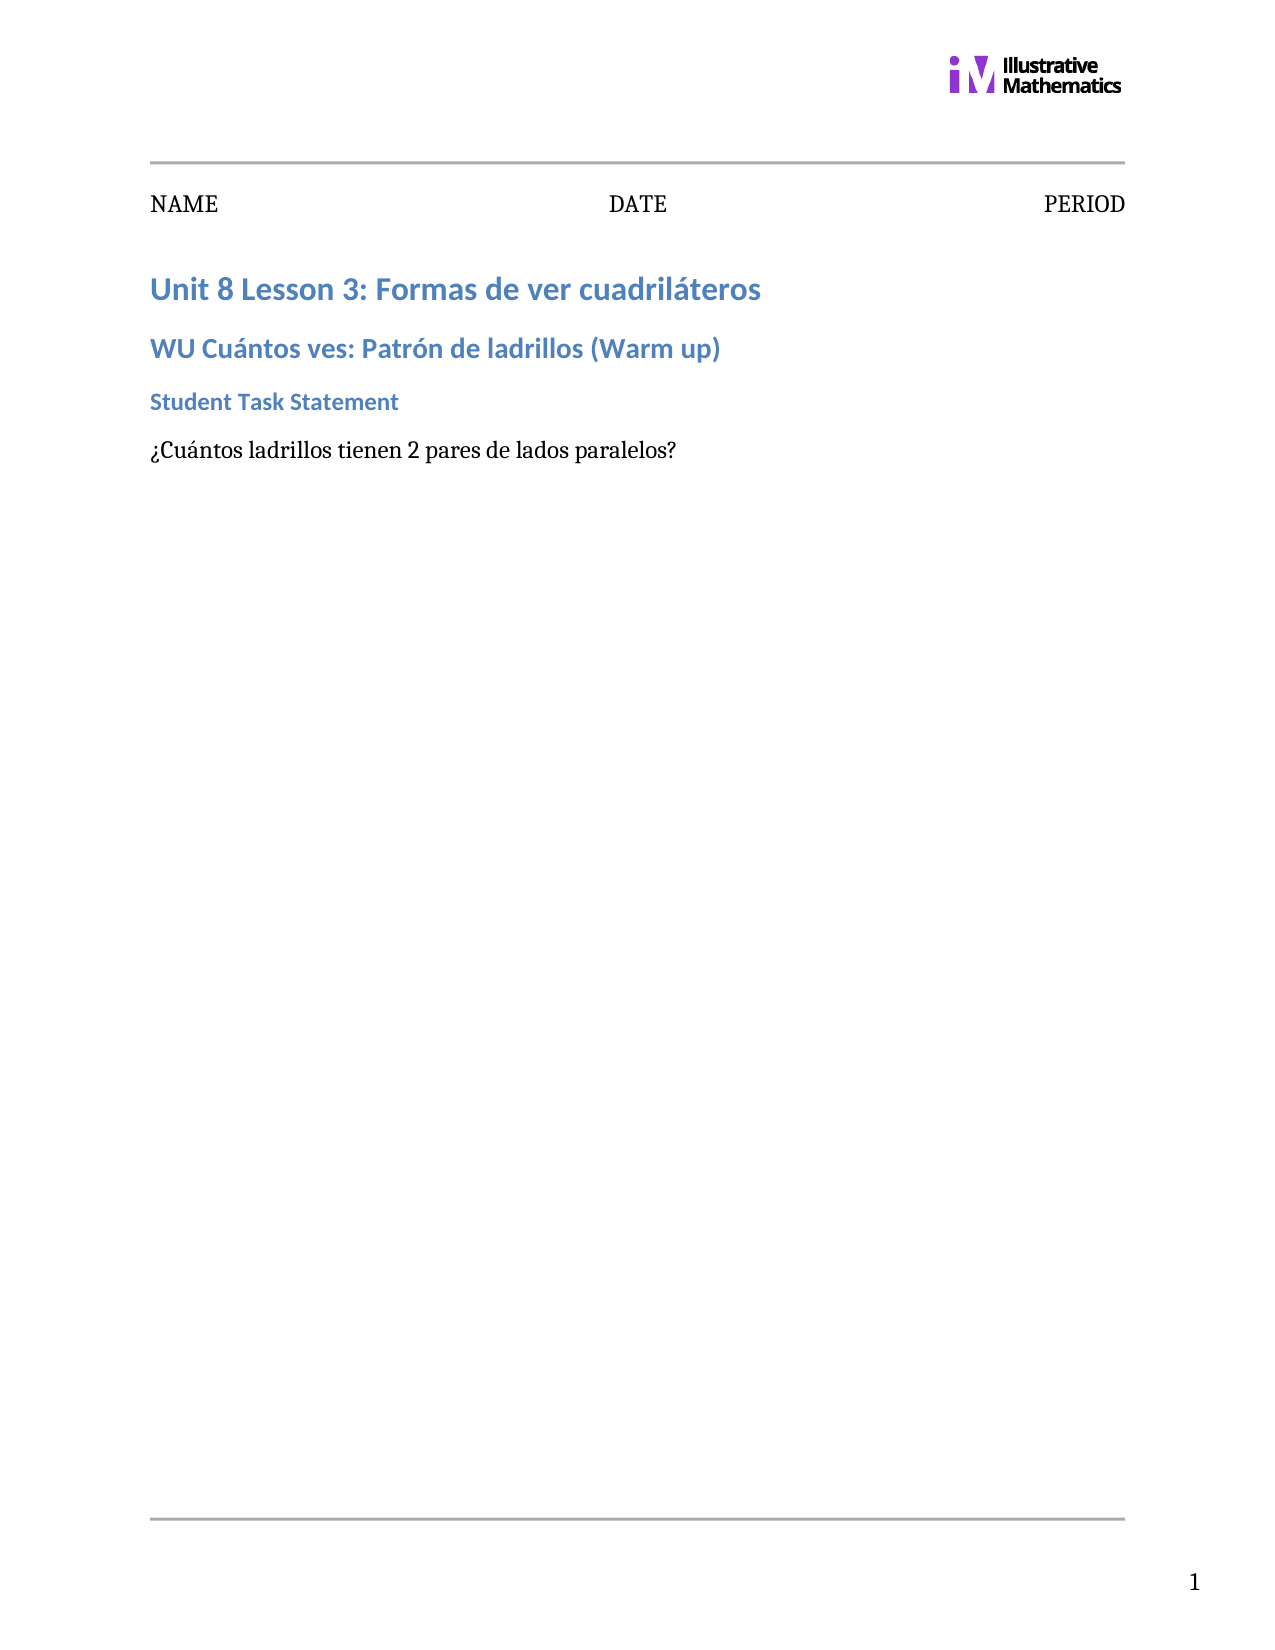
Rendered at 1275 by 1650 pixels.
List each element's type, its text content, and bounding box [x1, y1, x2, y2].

subtitle Student Task Statement [150, 386, 1125, 417]
subtitle WU Cuántos ves: Patrón de ladrillos (Warm up) [150, 330, 1125, 366]
text ¿Cuántos ladrillos tienen 2 pares de lados paralelos? [150, 436, 1125, 464]
picture [949, 55, 1121, 93]
subtitle Unit 8 Lesson 3: Formas de ver cuadriláteros [150, 268, 1125, 309]
